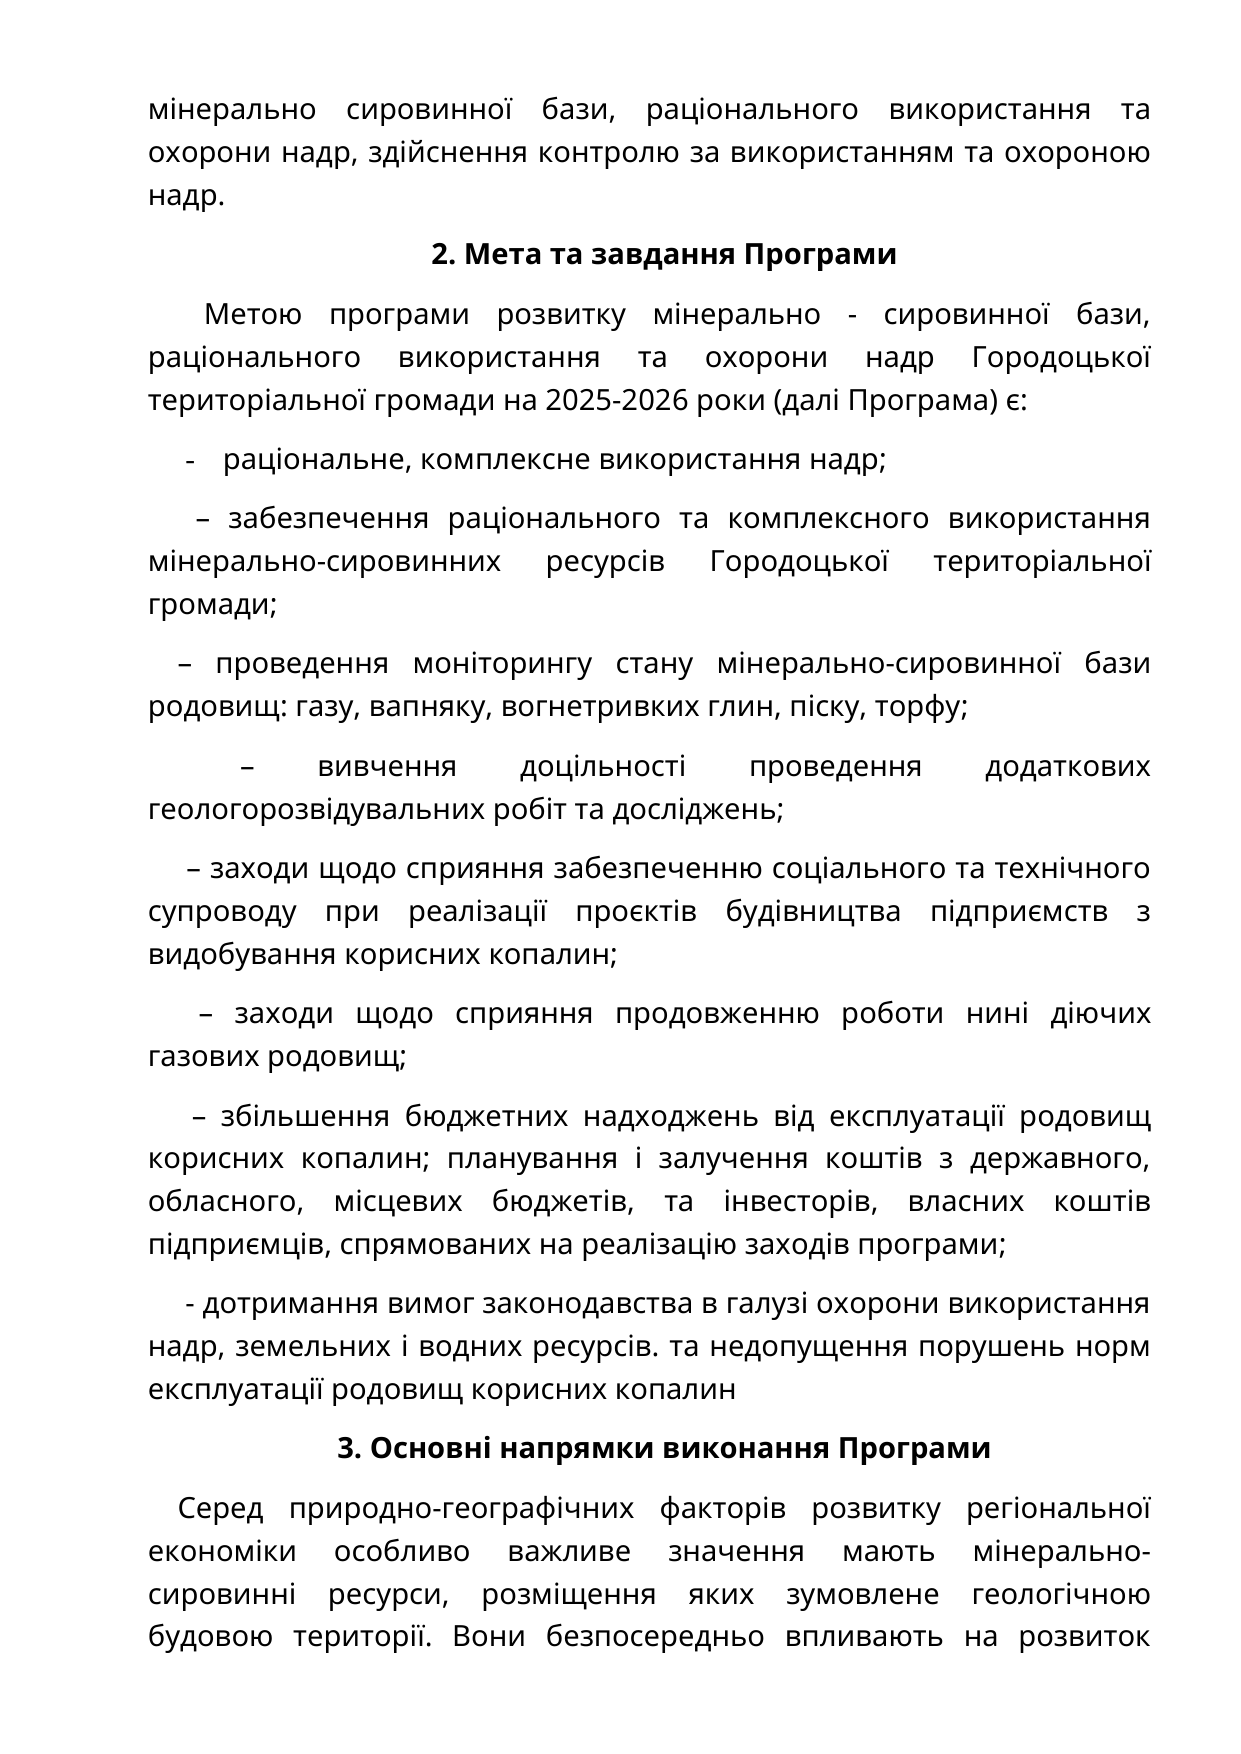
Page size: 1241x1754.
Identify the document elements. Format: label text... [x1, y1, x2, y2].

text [148, 88, 1152, 214]
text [148, 1487, 1152, 1655]
text – заходи щодо сприяння продовженню роботи нині діючих газових родовищ; [148, 992, 1152, 1075]
text Метою програми розвитку мінерально - сировинної бази, раціонального використання та охорони надр Городоцької територіальної громади на 2025-2026 роки (далі Програма) є: [148, 293, 1152, 418]
text – проведення моніторингу стану мінерально-сировинної бази родовищ: газу, вапняку, вогнетривких глин, піску, торфу; [148, 643, 1152, 725]
text – вивчення доцільності проведення додаткових геологорозвідувальних робіт та досліджень; [148, 745, 1152, 828]
text 3. Основні напрямки виконання Програми [148, 1428, 1152, 1467]
text – збільшення бюджетних надходжень від експлуатації родовищ корисних копалин; планування і залучення коштів з державного, обласного, місцевих бюджетів, та інвесторів, власних коштів підприємців, спрямованих на реалізацію заходів програми; [148, 1095, 1152, 1263]
text - дотримання вимог законодавства в галузі охорони використання надр, земельних і водних ресурсів. та недопущення порушень норм експлуатації родовищ корисних копалин [148, 1283, 1152, 1408]
text – забезпечення раціонального та комплексного використання мінерально-сировинних ресурсів Городоцької територіальної громади; [148, 498, 1152, 623]
text 2. Мета та завдання Програми [148, 234, 1152, 273]
text – заходи щодо сприяння забезпеченню соціального та технічного супроводу при реалізації проєктів будівництва підприємств з видобування корисних копалин; [148, 847, 1152, 973]
list раціональне, комплексне використання надр; [185, 438, 1152, 478]
